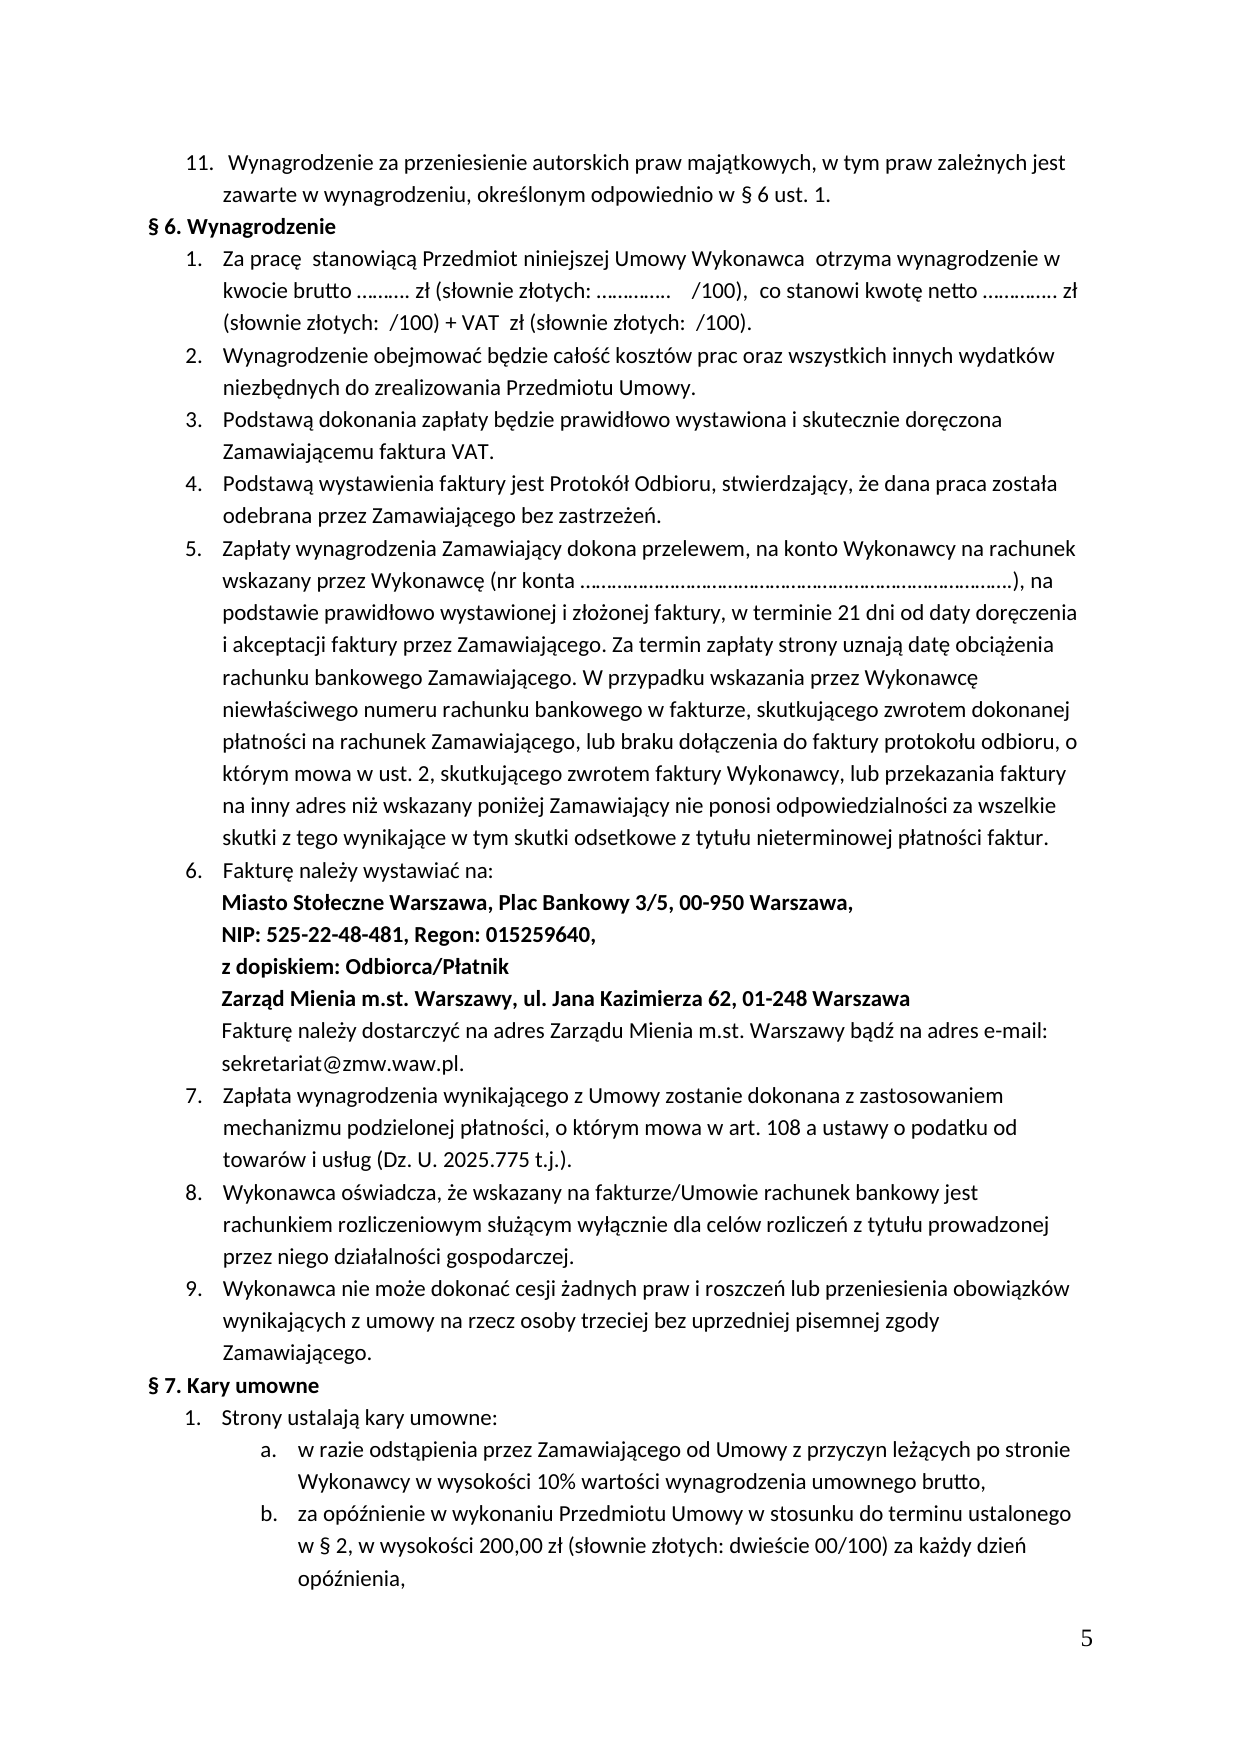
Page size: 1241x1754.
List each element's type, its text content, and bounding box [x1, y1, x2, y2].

list Zapłata wynagrodzenia wynikającego z Umowy zostanie dokonana z zastosowaniem mechanizmu podzielonej płatności, o którym mowa w art. 108 a ustawy o podatku od towarów i usług (Dz. U. 2025.775 t.j.). [185, 1081, 1093, 1173]
list Wynagrodzenie obejmować będzie całość kosztów prac oraz wszystkich innych wydatków niezbędnych do zrealizowania Przedmiotu Umowy. [185, 341, 1093, 401]
list Wykonawca oświadcza, że wskazany na fakturze/Umowie rachunek bankowy jest rachunkiem rozliczeniowym służącym wyłącznie dla celów rozliczeń z tytułu prowadzonej przez niego działalności gospodarczej. [185, 1178, 1093, 1270]
list w razie odstąpienia przez Zamawiającego od Umowy z przyczyn leżących po stronie Wykonawcy w wysokości 10% wartości wynagrodzenia umownego brutto, [260, 1435, 1093, 1495]
list za opóźnienie w wykonaniu Przedmiotu Umowy w stosunku do terminu ustalonego w § 2, w wysokości 200,00 zł (słownie złotych: dwieście 00/100) za każdy dzień opóźnienia, [260, 1499, 1093, 1592]
text § 6. Wynagrodzenie [148, 212, 1095, 240]
text Zarząd Mienia m.st. Warszawy, ul. Jana Kazimierza 62, 01-248 Warszawa [221, 984, 1093, 1012]
text § 7. Kary umowne [148, 1371, 1093, 1399]
list Wykonawca nie może dokonać cesji żadnych praw i roszczeń lub przeniesienia obowiązków wynikających z umowy na rzecz osoby trzeciej bez uprzedniej pisemnej zgody Zamawiającego. [185, 1274, 1093, 1367]
list Fakturę należy wystawiać na: [185, 856, 1093, 884]
text NIP: 525-22-48-481, Regon: 015259640, [221, 920, 1093, 948]
text Fakturę należy dostarczyć na adres Zarządu Mienia m.st. Warszawy bądź na adres e-mail: sekretariat@zmw.waw.pl. [221, 1017, 1093, 1077]
list Zapłaty wynagrodzenia Zamawiający dokona przelewem, na konto Wykonawcy na rachunek wskazany przez Wykonawcę (nr konta ……………………………………………………………………….), na podstawie prawidłowo wystawionej i złożonej faktury, w terminie 21 dni od daty doręczenia i akceptacji faktury przez Zamawiającego. Za termin zapłaty strony uznają datę obciążenia rachunku bankowego Zamawiającego. W przypadku wskazania przez Wykonawcę niewłaściwego numeru rachunku bankowego w fakturze, skutkującego zwrotem dokonanej płatności na rachunek Zamawiającego, lub braku dołączenia do faktury protokołu odbioru, o którym mowa w ust. 2, skutkującego zwrotem faktury Wykonawcy, lub przekazania faktury na inny adres niż wskazany poniżej Zamawiający nie ponosi odpowiedzialności za wszelkie skutki z tego wynikające w tym skutki odsetkowe z tytułu nieterminowej płatności faktur. [185, 534, 1093, 852]
list Podstawą wystawienia faktury jest Protokół Odbioru, stwierdzający, że dana praca została odebrana przez Zamawiającego bez zastrzeżeń. [185, 469, 1093, 530]
text z dopiskiem: Odbiorca/Płatnik [221, 952, 1093, 980]
list Za pracę stanowiącą Przedmiot niniejszej Umowy Wykonawca otrzyma wynagrodzenie w kwocie brutto ………. zł (słownie złotych: ………….. /100), co stanowi kwotę netto ………….. zł (słownie złotych: /100) + VAT zł (słownie złotych: /100). [185, 244, 1093, 337]
text Wynagrodzenie za przeniesienie autorskich praw majątkowych, w tym praw zależnych jest zawarte w wynagrodzeniu, określonym odpowiednio w § 6 ust. 1. [185, 148, 1093, 208]
list Strony ustalają kary umowne: [184, 1403, 1093, 1431]
text Miasto Stołeczne Warszawa, Plac Bankowy 3/5, 00-950 Warszawa, [221, 888, 1093, 916]
list Podstawą dokonania zapłaty będzie prawidłowo wystawiona i skutecznie doręczona Zamawiającemu faktura VAT. [185, 405, 1093, 465]
